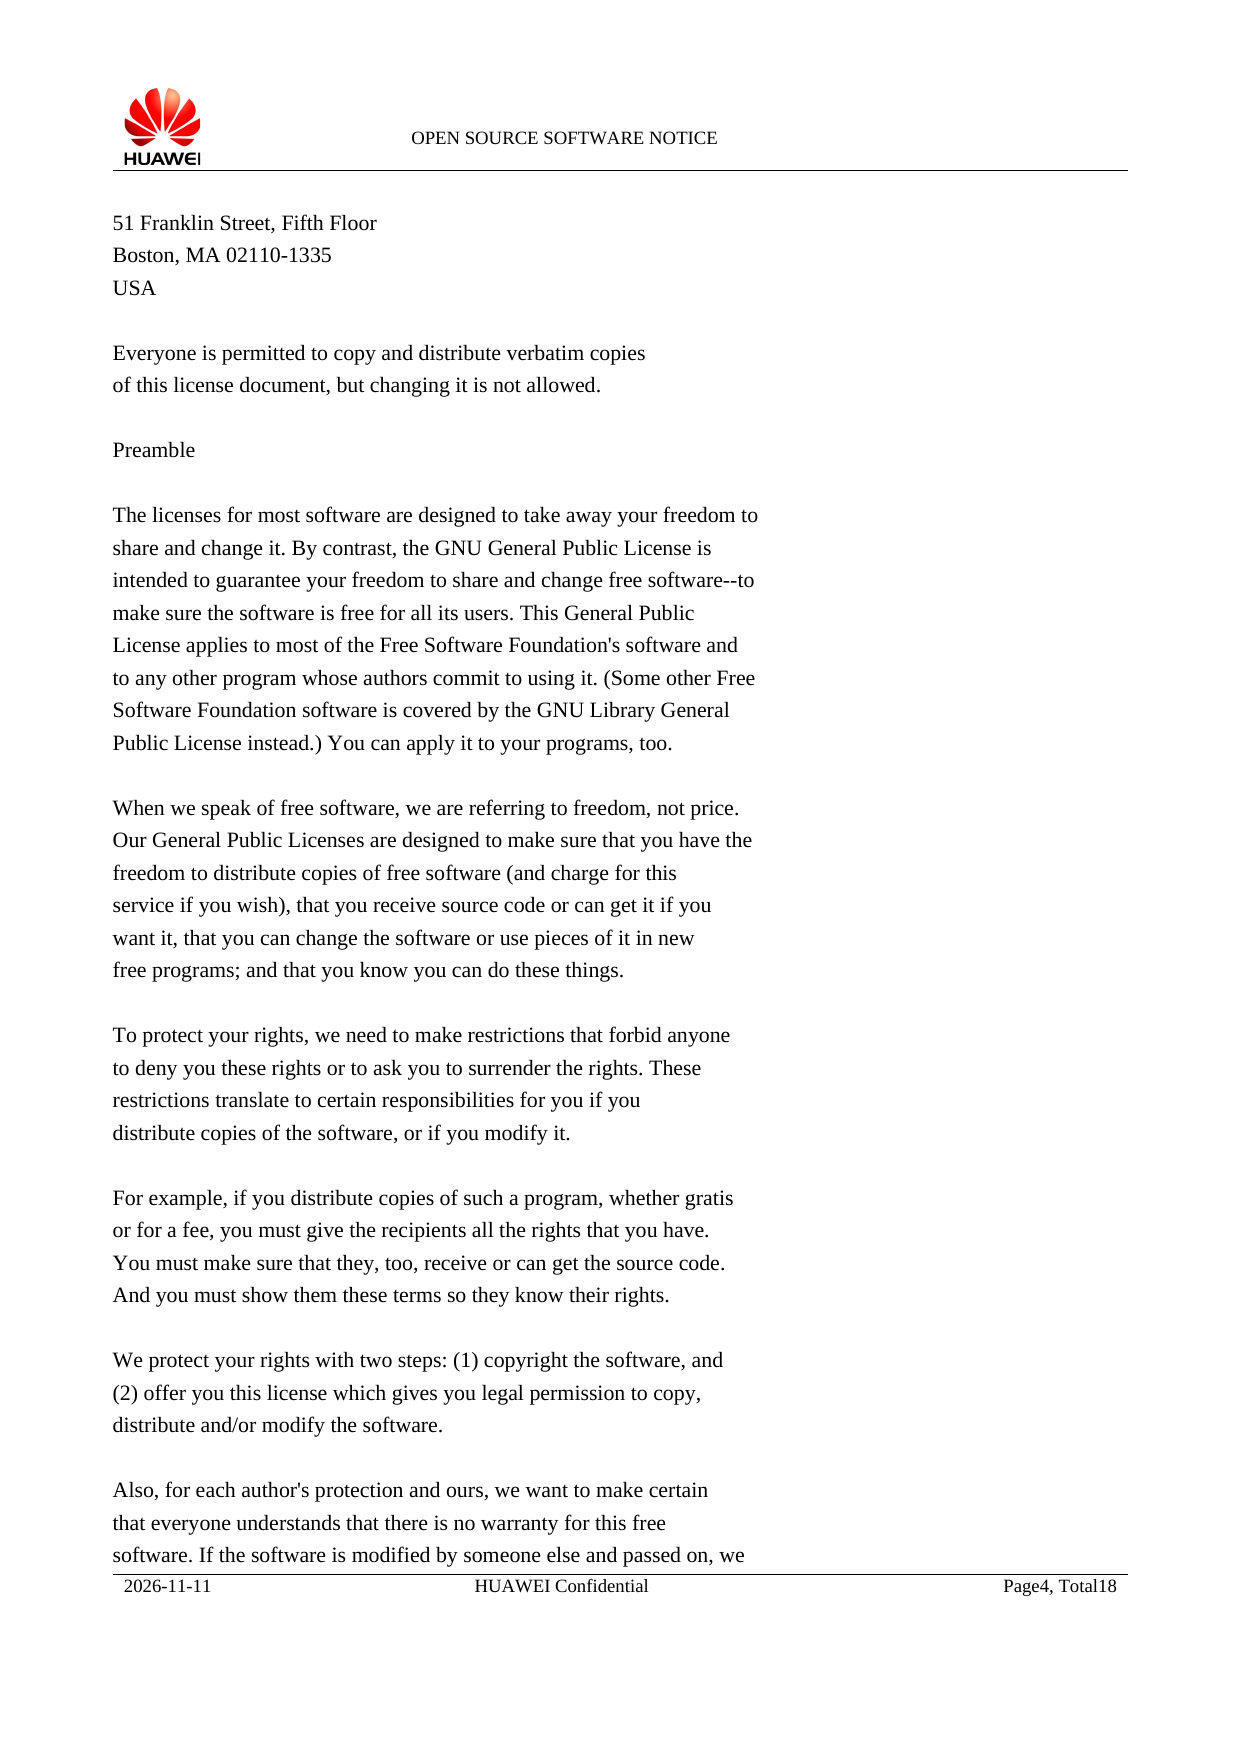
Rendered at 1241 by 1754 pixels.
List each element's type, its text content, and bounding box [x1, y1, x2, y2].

picture [124, 88, 201, 165]
